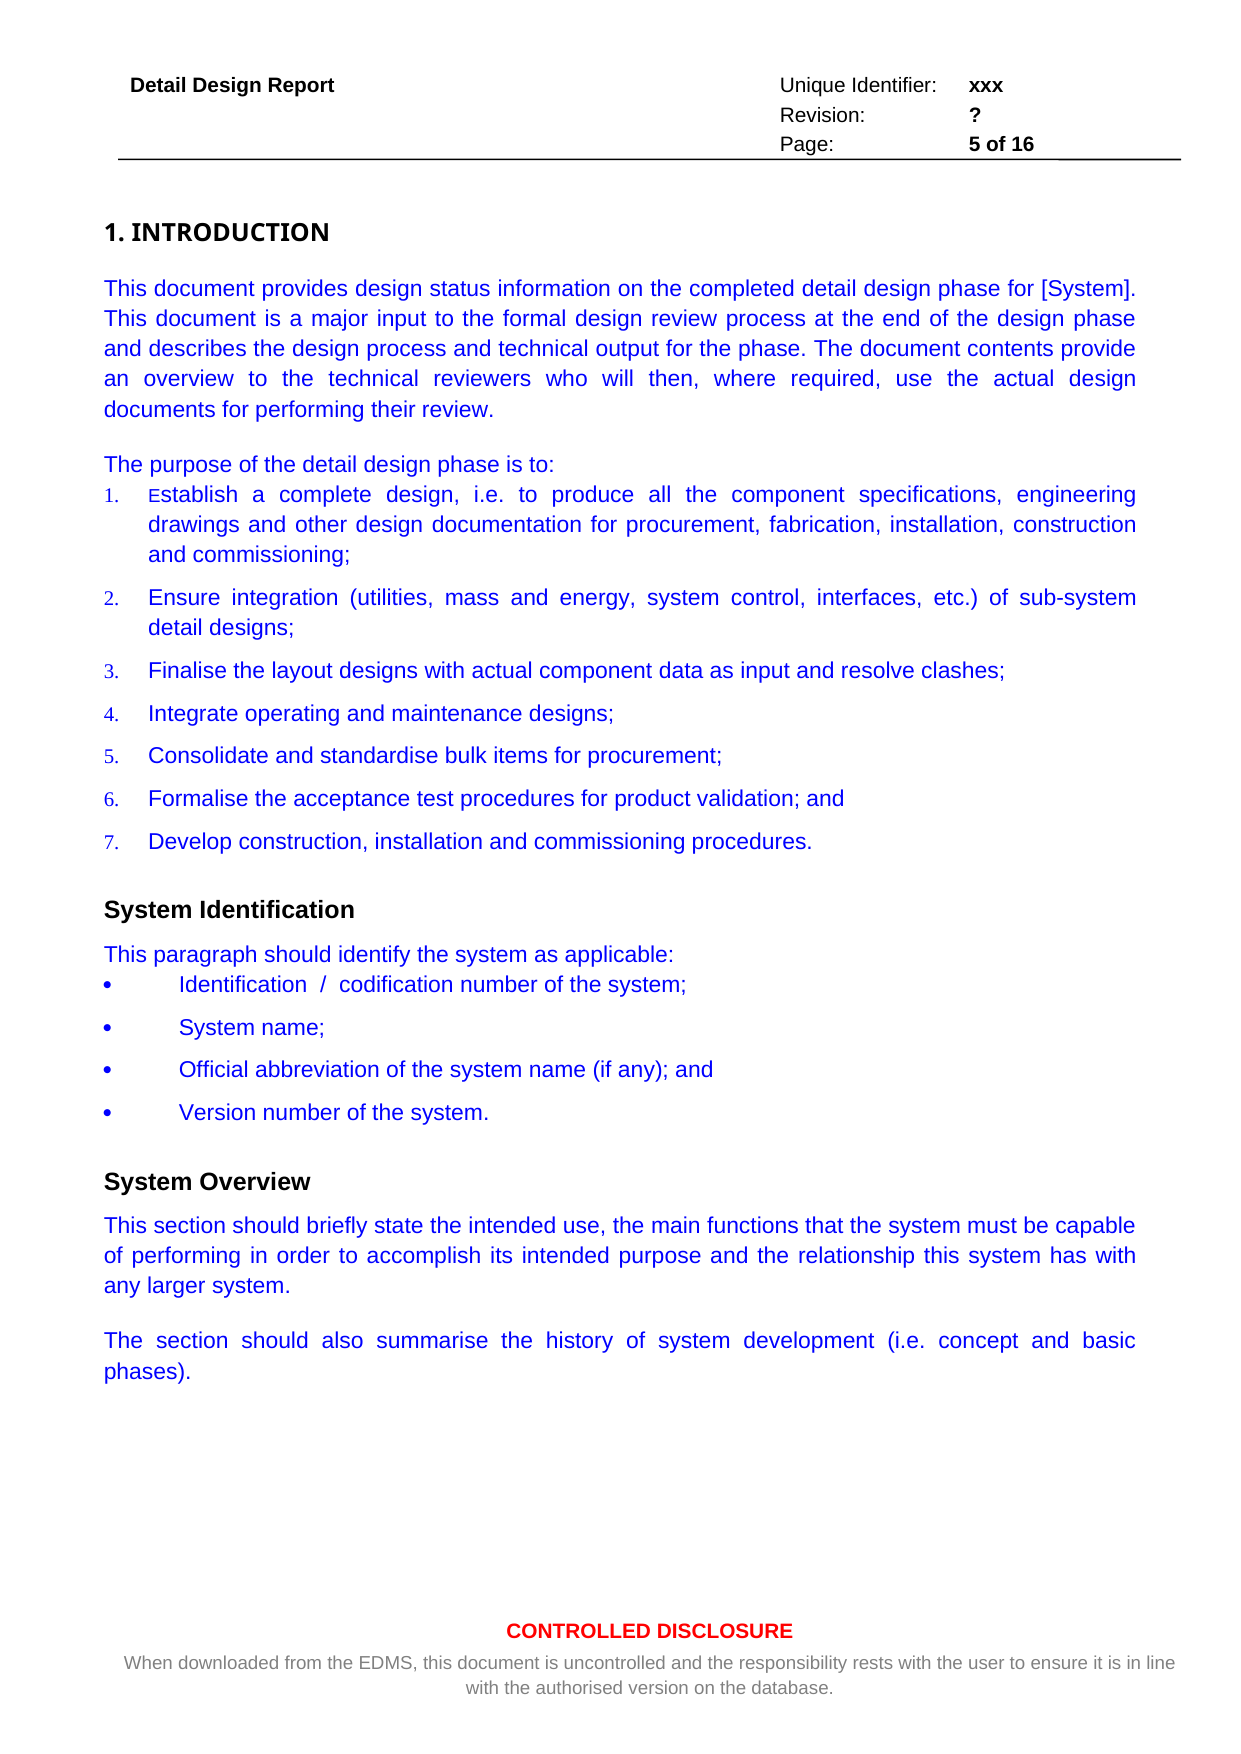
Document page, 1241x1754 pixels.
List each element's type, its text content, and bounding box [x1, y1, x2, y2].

text The purpose of the detail design phase is to: [103, 451, 1137, 477]
list Formalise the acceptance test procedures for product validation; and [103, 785, 1137, 811]
subtitle Introduction [103, 215, 1137, 249]
list Official abbreviation of the system name (if any); and [103, 1056, 1137, 1083]
text The section should also summarise the history of system development (i.e. concept and basic phases). [103, 1327, 1137, 1384]
list Consolidate and standardise bulk items for procurement; [103, 742, 1137, 768]
list Integrate operating and maintenance designs; [103, 699, 1137, 726]
text System Identification [103, 895, 1137, 924]
text This section should briefly state the intended use, the main functions that the system must be capable of performing in order to accomplish its intended purpose and the relationship this system has with any larger system. [103, 1212, 1137, 1299]
list Establish a complete design, i.e. to produce all the component specifications, engineering drawings and other design documentation for procurement, fabrication, installation, construction and commissioning; [103, 481, 1137, 567]
list Develop construction, installation and commissioning procedures. [103, 828, 1137, 854]
list Ensure integration (utilities, mass and energy, system control, interfaces, etc.) of sub-system detail designs; [103, 584, 1137, 640]
list System name; [103, 1013, 1137, 1040]
list Finalise the layout designs with actual component data as input and resolve clashes; [103, 657, 1137, 683]
text System Overview [103, 1166, 1137, 1195]
list Version number of the system. [103, 1099, 1137, 1125]
list Identification / codification number of the system; [103, 971, 1137, 997]
text This document provides design status information on the completed detail design phase for [System]. This document is a major input to the formal design review process at the end of the design phase and describes the design process and technical output for the phase. The document contents provide an overview to the technical reviewers who will then, where required, use the actual design documents for performing their review. [103, 275, 1137, 422]
text This paragraph should identify the system as applicable: [103, 941, 1137, 967]
